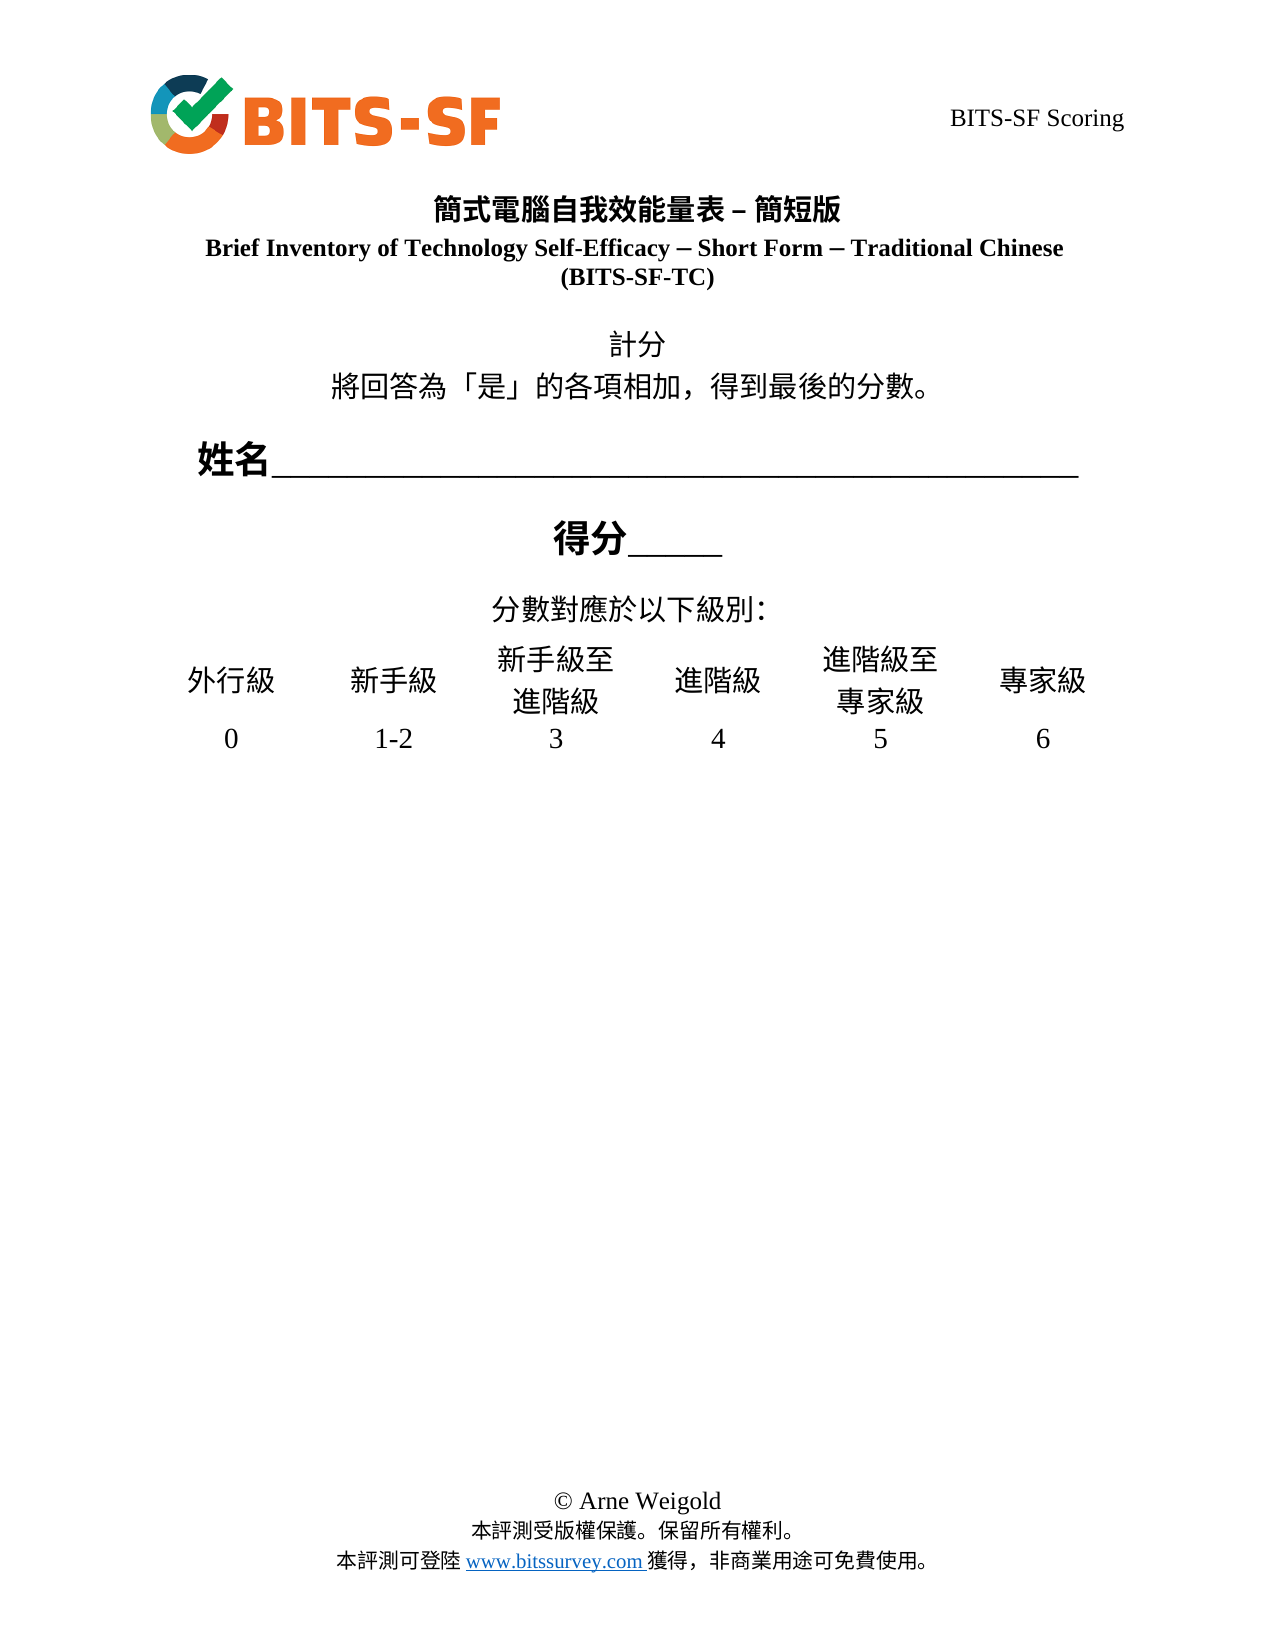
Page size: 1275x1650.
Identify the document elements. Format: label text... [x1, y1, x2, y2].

picture [150, 75, 500, 154]
text 簡式電腦自我效能量表 – 簡短版 [150, 187, 1125, 229]
table_cell 5 [799, 721, 962, 754]
table_cell 4 [637, 721, 799, 754]
text 計分 [150, 321, 1125, 364]
table_cell 3 [475, 721, 637, 754]
text 姓名___________________________________________ [150, 430, 1125, 484]
text 得分_____ [150, 508, 1125, 563]
table_header 專家級 [962, 636, 1124, 721]
table_cell 0 [150, 721, 312, 754]
table_header 進階級 [637, 636, 799, 721]
table_cell 6 [962, 721, 1124, 754]
table_header 新手級至進階級 [475, 636, 637, 721]
text 將回答為「是」的各項相加，得到最後的分數。 [150, 364, 1125, 406]
table_header 進階級至專家級 [799, 636, 962, 721]
text Brief Inventory of Technology Self-Efficacy – Short Form – Traditional Chinese (BITS-SF-TC) [150, 229, 1125, 291]
table_header 外行級 [150, 636, 312, 721]
table_cell 1-2 [312, 721, 474, 754]
text 分數對應於以下級別： [150, 587, 1125, 629]
table_header 新手級 [312, 636, 474, 721]
